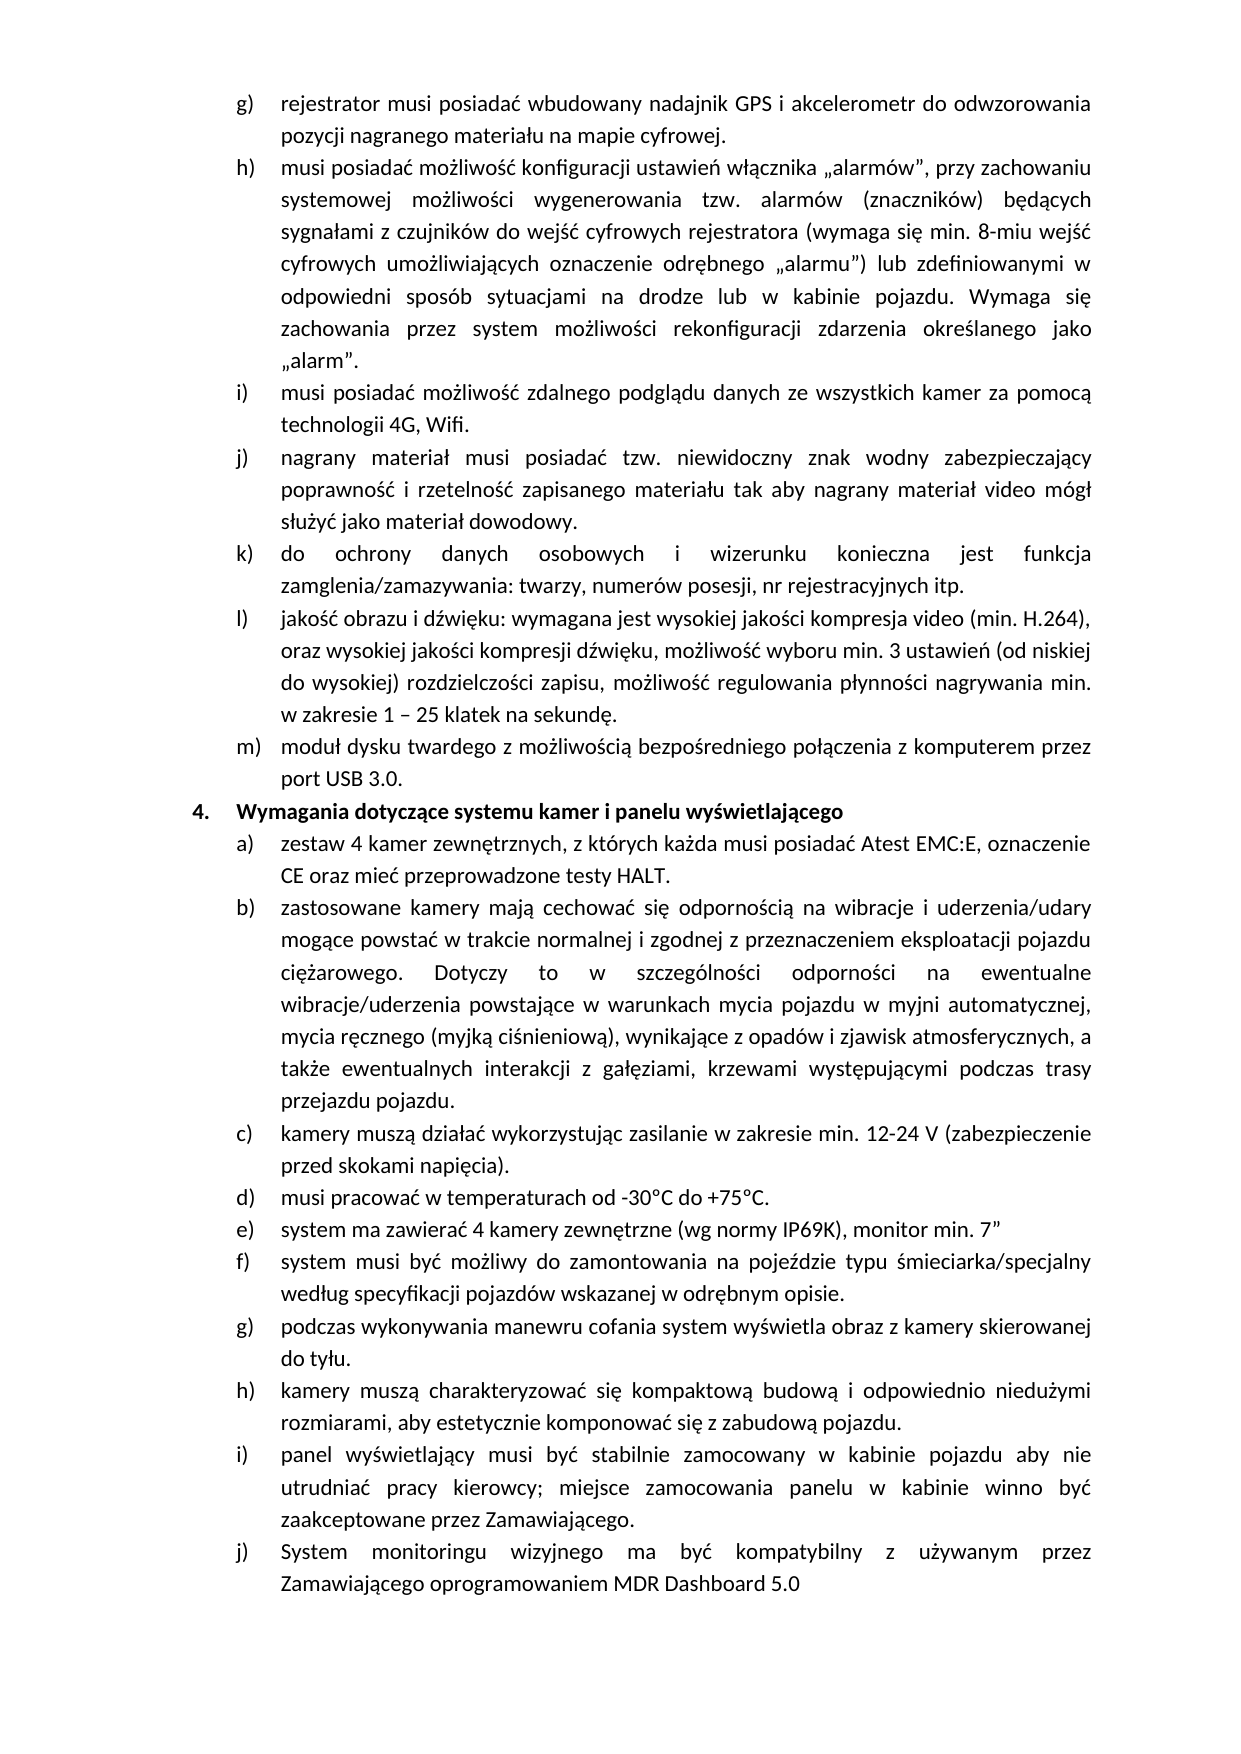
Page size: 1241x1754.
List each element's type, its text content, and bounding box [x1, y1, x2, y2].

list rejestrator musi posiadać wbudowany nadajnik GPS i akcelerometr do odwzorowania pozycji nagranego materiału na mapie cyfrowej. [236, 89, 1093, 149]
list nagrany materiał musi posiadać tzw. niewidoczny znak wodny zabezpieczający poprawność i rzetelność zapisanego materiału tak aby nagrany materiał video mógł służyć jako materiał dowodowy. [236, 443, 1093, 535]
list musi posiadać możliwość zdalnego podglądu danych ze wszystkich kamer za pomocą technologii 4G, Wifi. [236, 378, 1093, 438]
list Wymagania dotyczące systemu kamer i panelu wyświetlającego [192, 797, 1093, 825]
list system musi być możliwy do zamontowania na pojeździe typu śmieciarka/specjalny według specyfikacji pojazdów wskazanej w odrębnym opisie. [236, 1247, 1093, 1308]
list System monitoringu wizyjnego ma być kompatybilny z używanym przez Zamawiającego oprogramowaniem MDR Dashboard 5.0 [236, 1537, 1093, 1597]
list podczas wykonywania manewru cofania system wyświetla obraz z kamery skierowanej do tyłu. [236, 1312, 1093, 1372]
list zastosowane kamery mają cechować się odpornością na wibracje i uderzenia/udary mogące powstać w trakcie normalnej i zgodnej z przeznaczeniem eksploatacji pojazdu ciężarowego. Dotyczy to w szczególności odporności na ewentualne wibracje/uderzenia powstające w warunkach mycia pojazdu w myjni automatycznej, mycia ręcznego (myjką ciśnieniową), wynikające z opadów i zjawisk atmosferycznych, a także ewentualnych interakcji z gałęziami, krzewami występującymi podczas trasy przejazdu pojazdu. [236, 893, 1093, 1114]
list kamery muszą działać wykorzystując zasilanie w zakresie min. 12-24 V (zabezpieczenie przed skokami napięcia). [236, 1119, 1093, 1179]
list system ma zawierać 4 kamery zewnętrzne (wg normy IP69K), monitor min. 7” [236, 1215, 1093, 1243]
list do ochrony danych osobowych i wizerunku konieczna jest funkcja zamglenia/zamazywania: twarzy, numerów posesji, nr rejestracyjnych itp. [236, 539, 1093, 599]
list musi posiadać możliwość konfiguracji ustawień włącznika „alarmów”, przy zachowaniu systemowej możliwości wygenerowania tzw. alarmów (znaczników) będących sygnałami z czujników do wejść cyfrowych rejestratora (wymaga się min. 8-miu wejść cyfrowych umożliwiających oznaczenie odrębnego „alarmu”) lub zdefiniowanymi w odpowiedni sposób sytuacjami na drodze lub w kabinie pojazdu. Wymaga się zachowania przez system możliwości rekonfiguracji zdarzenia określanego jako „alarm”. [236, 153, 1093, 374]
list moduł dysku twardego z możliwością bezpośredniego połączenia z komputerem przez port USB 3.0. [236, 732, 1093, 793]
list kamery muszą charakteryzować się kompaktową budową i odpowiednio niedużymi rozmiarami, aby estetycznie komponować się z zabudową pojazdu. [236, 1376, 1093, 1436]
list zestaw 4 kamer zewnętrznych, z których każda musi posiadać Atest EMC:E, oznaczenie CE oraz mieć przeprowadzone testy HALT. [236, 829, 1093, 889]
list musi pracować w temperaturach od -30ºC do +75ºC. [236, 1183, 1093, 1211]
list panel wyświetlający musi być stabilnie zamocowany w kabinie pojazdu aby nie utrudniać pracy kierowcy; miejsce zamocowania panelu w kabinie winno być zaakceptowane przez Zamawiającego. [236, 1441, 1093, 1533]
list jakość obrazu i dźwięku: wymagana jest wysokiej jakości kompresja video (min. H.264), oraz wysokiej jakości kompresji dźwięku, możliwość wyboru min. 3 ustawień (od niskiej do wysokiej) rozdzielczości zapisu, możliwość regulowania płynności nagrywania min. w zakresie 1 – 25 klatek na sekundę. [236, 604, 1093, 728]
